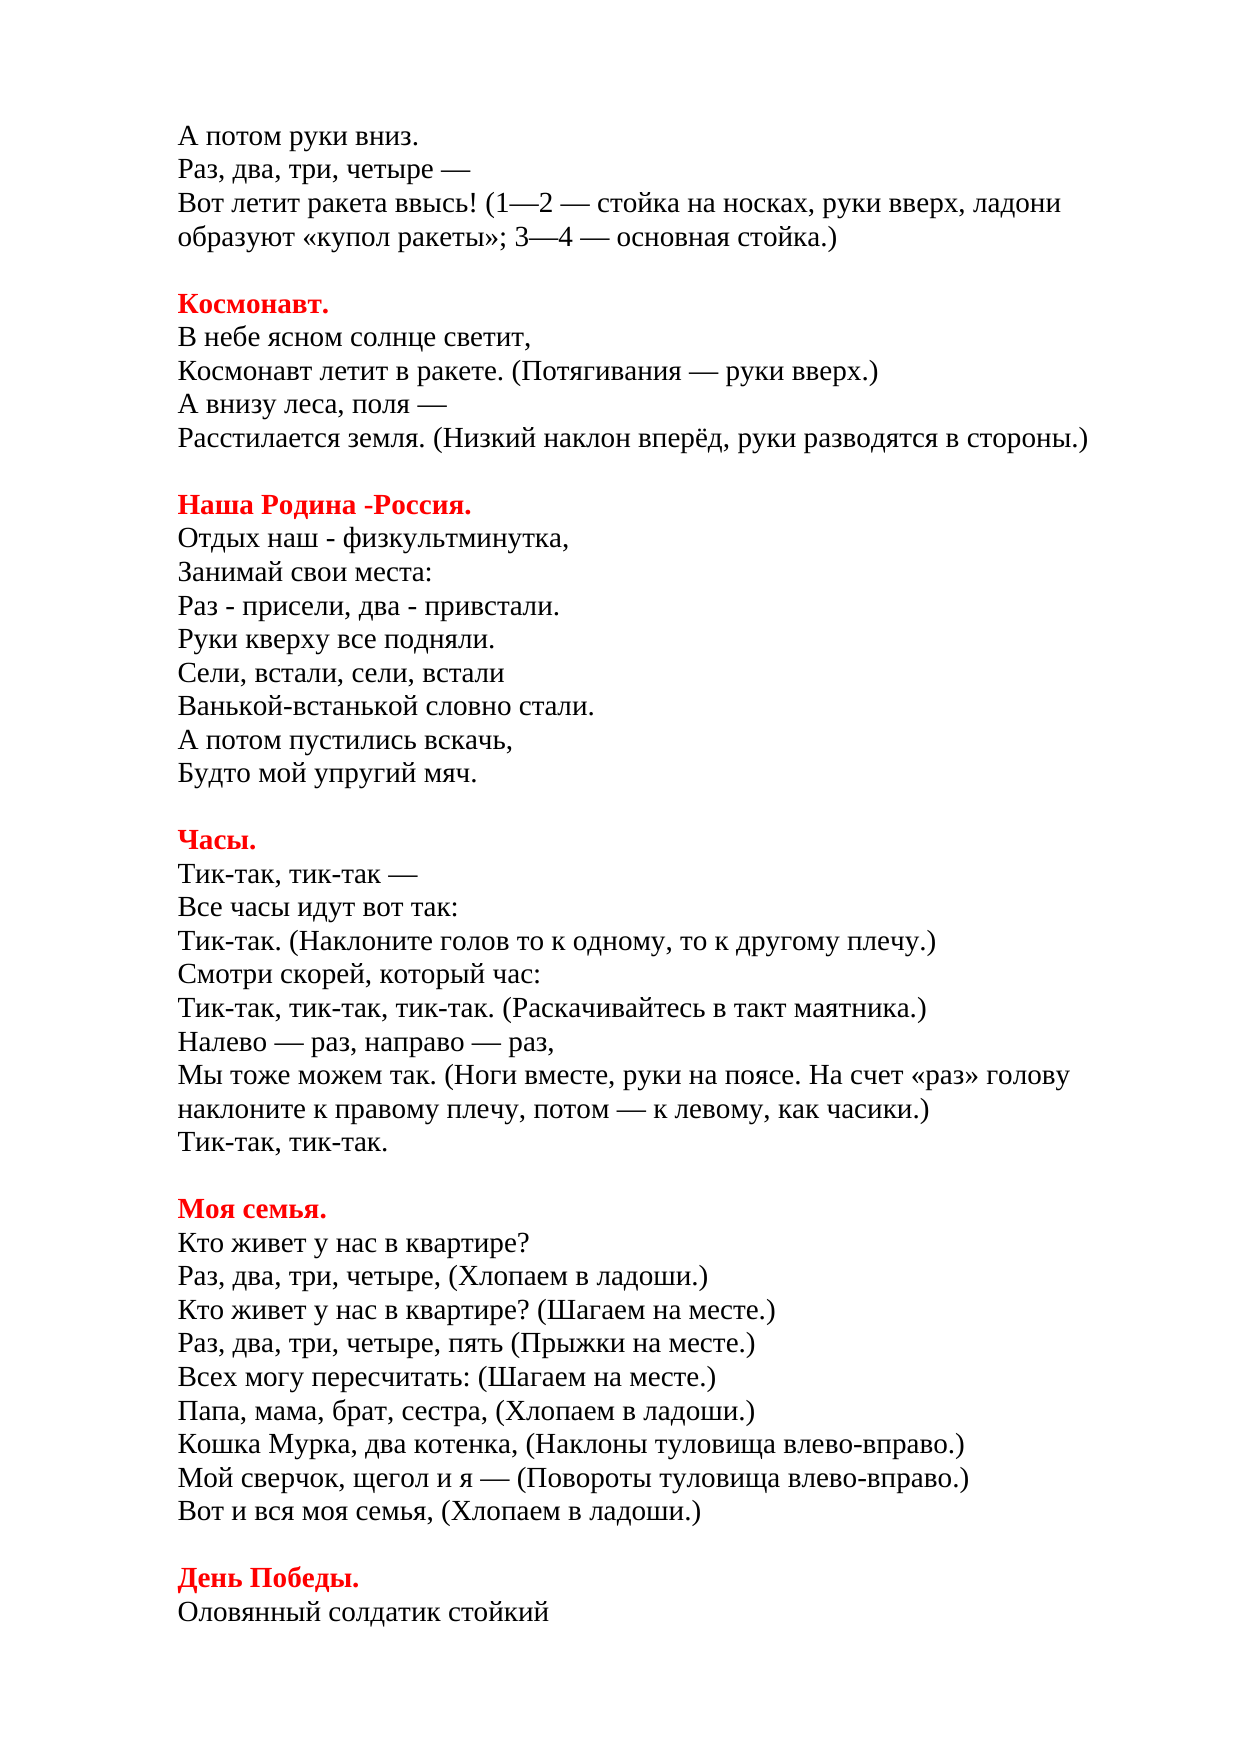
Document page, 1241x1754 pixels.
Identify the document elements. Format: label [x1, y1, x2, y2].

text [177, 118, 1152, 521]
text [177, 521, 1152, 1627]
